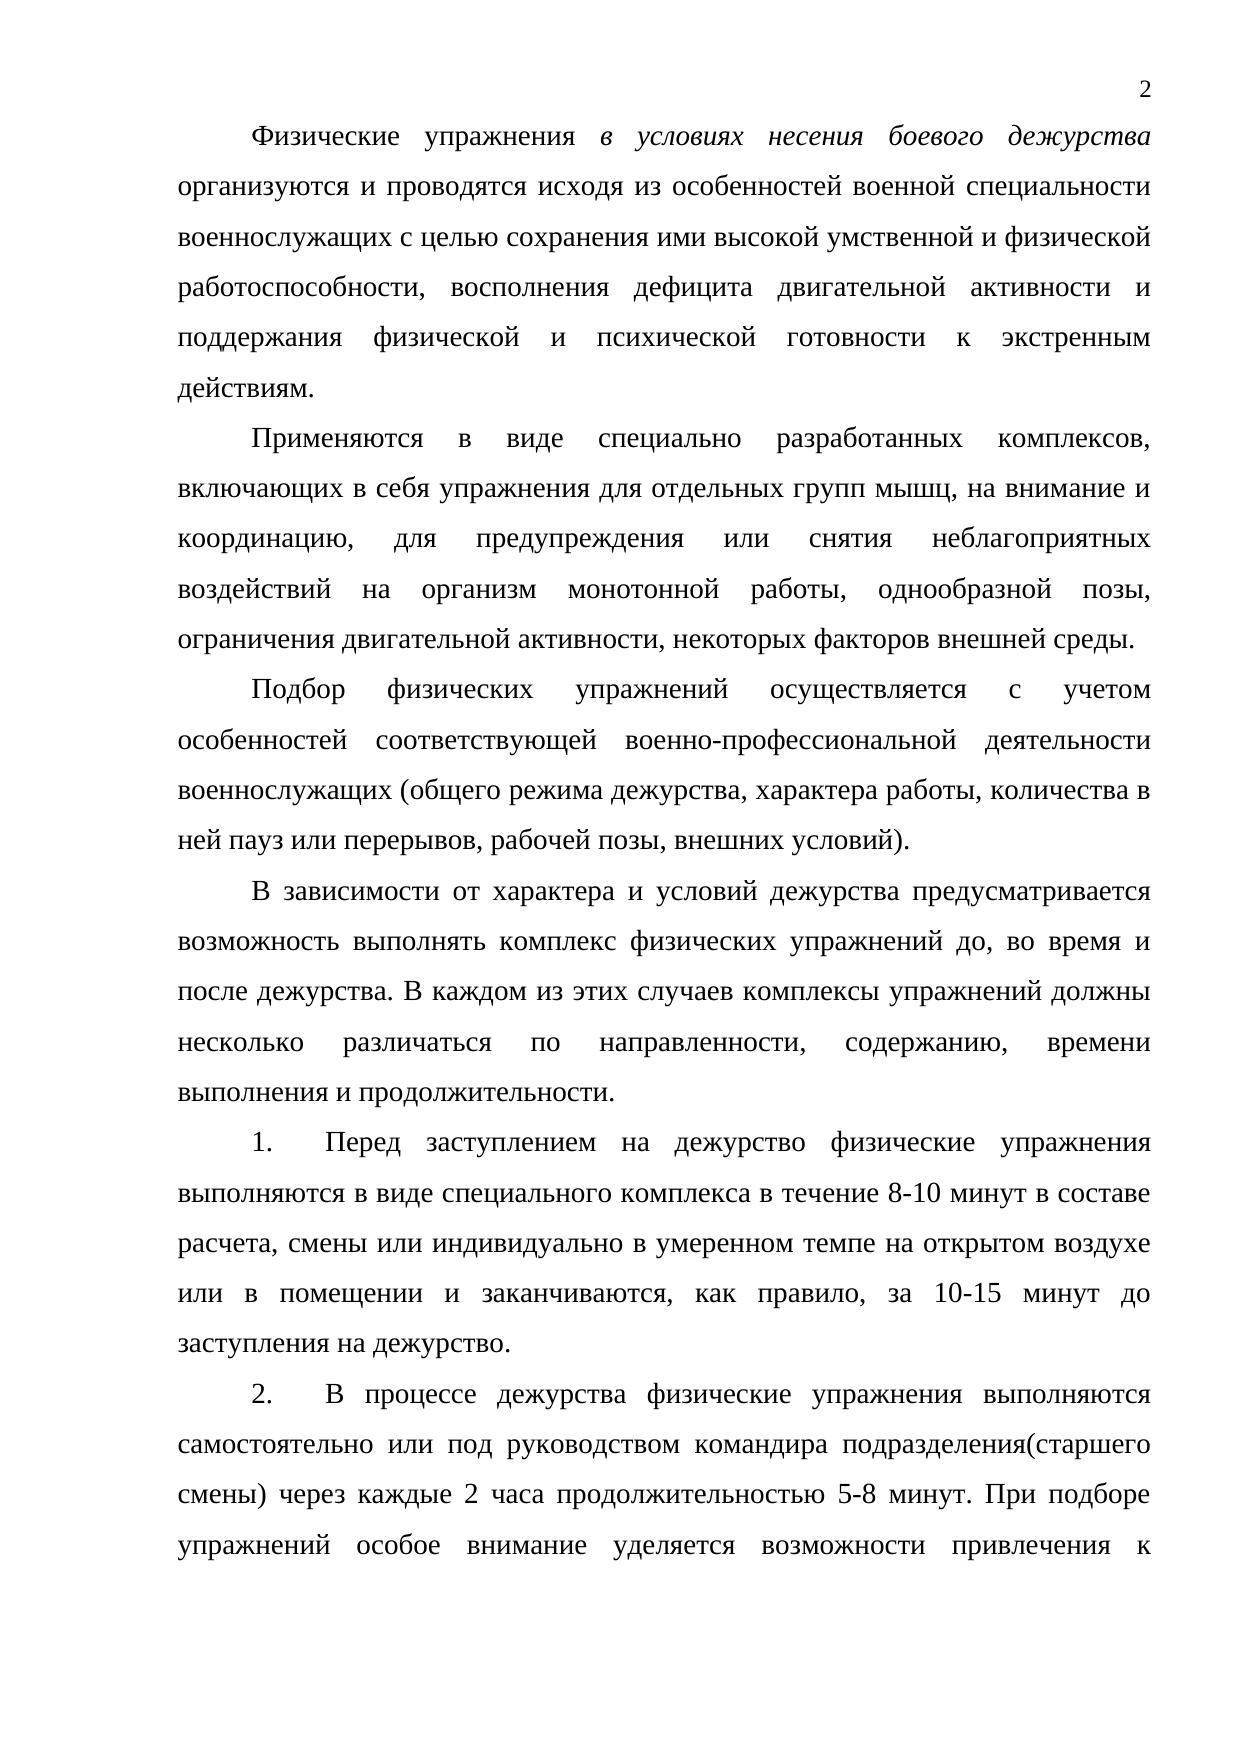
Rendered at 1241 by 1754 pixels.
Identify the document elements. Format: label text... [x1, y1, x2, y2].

text Применяются в виде специально разработанных комплексов, включающих в себя упражнения для отдельных групп мышц, на внимание и координацию, для предупреждения или снятия неблагоприятных воздействий на организм монотонной работы, однообразной позы, ограничения двигательной активности, некоторых факторов внешней среды. [177, 420, 1152, 655]
list Перед заступлением на дежурство физические упражнения выполняются в виде специального комплекса в течение 8-10 минут в составе расчета, смены или индивидуально в умеренном темпе на открытом воздухе или в помещении и заканчиваются, как правило, за 10-15 минут до заступления на дежурство. [177, 1124, 1152, 1359]
text Подбор физических упражнений осуществляется с учетом особенностей соответствующей военно-профессиональной деятельности военнослужащих (общего режима дежурства, характера работы, количества в ней пауз или перерывов, рабочей позы, внешних условий). [177, 672, 1152, 856]
text В зависимости от характера и условий дежурства предусматривается возможность выполнять комплекс физических упражнений до, во время и после дежурства. В каждом из этих случаев комплексы упражнений должны несколько различаться по направленности, содержанию, времени выполнения и продолжительности. [177, 873, 1152, 1108]
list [177, 1376, 1152, 1560]
text Физические упражнения в условиях несения боевого дежурства организуются и проводятся исходя из особенностей военной специальности военнослужащих с целью сохранения ими высокой умственной и физической работоспособности, восполнения дефицита двигательной активности и поддержания физической и психической готовности к экстренным действиям. [177, 118, 1152, 403]
